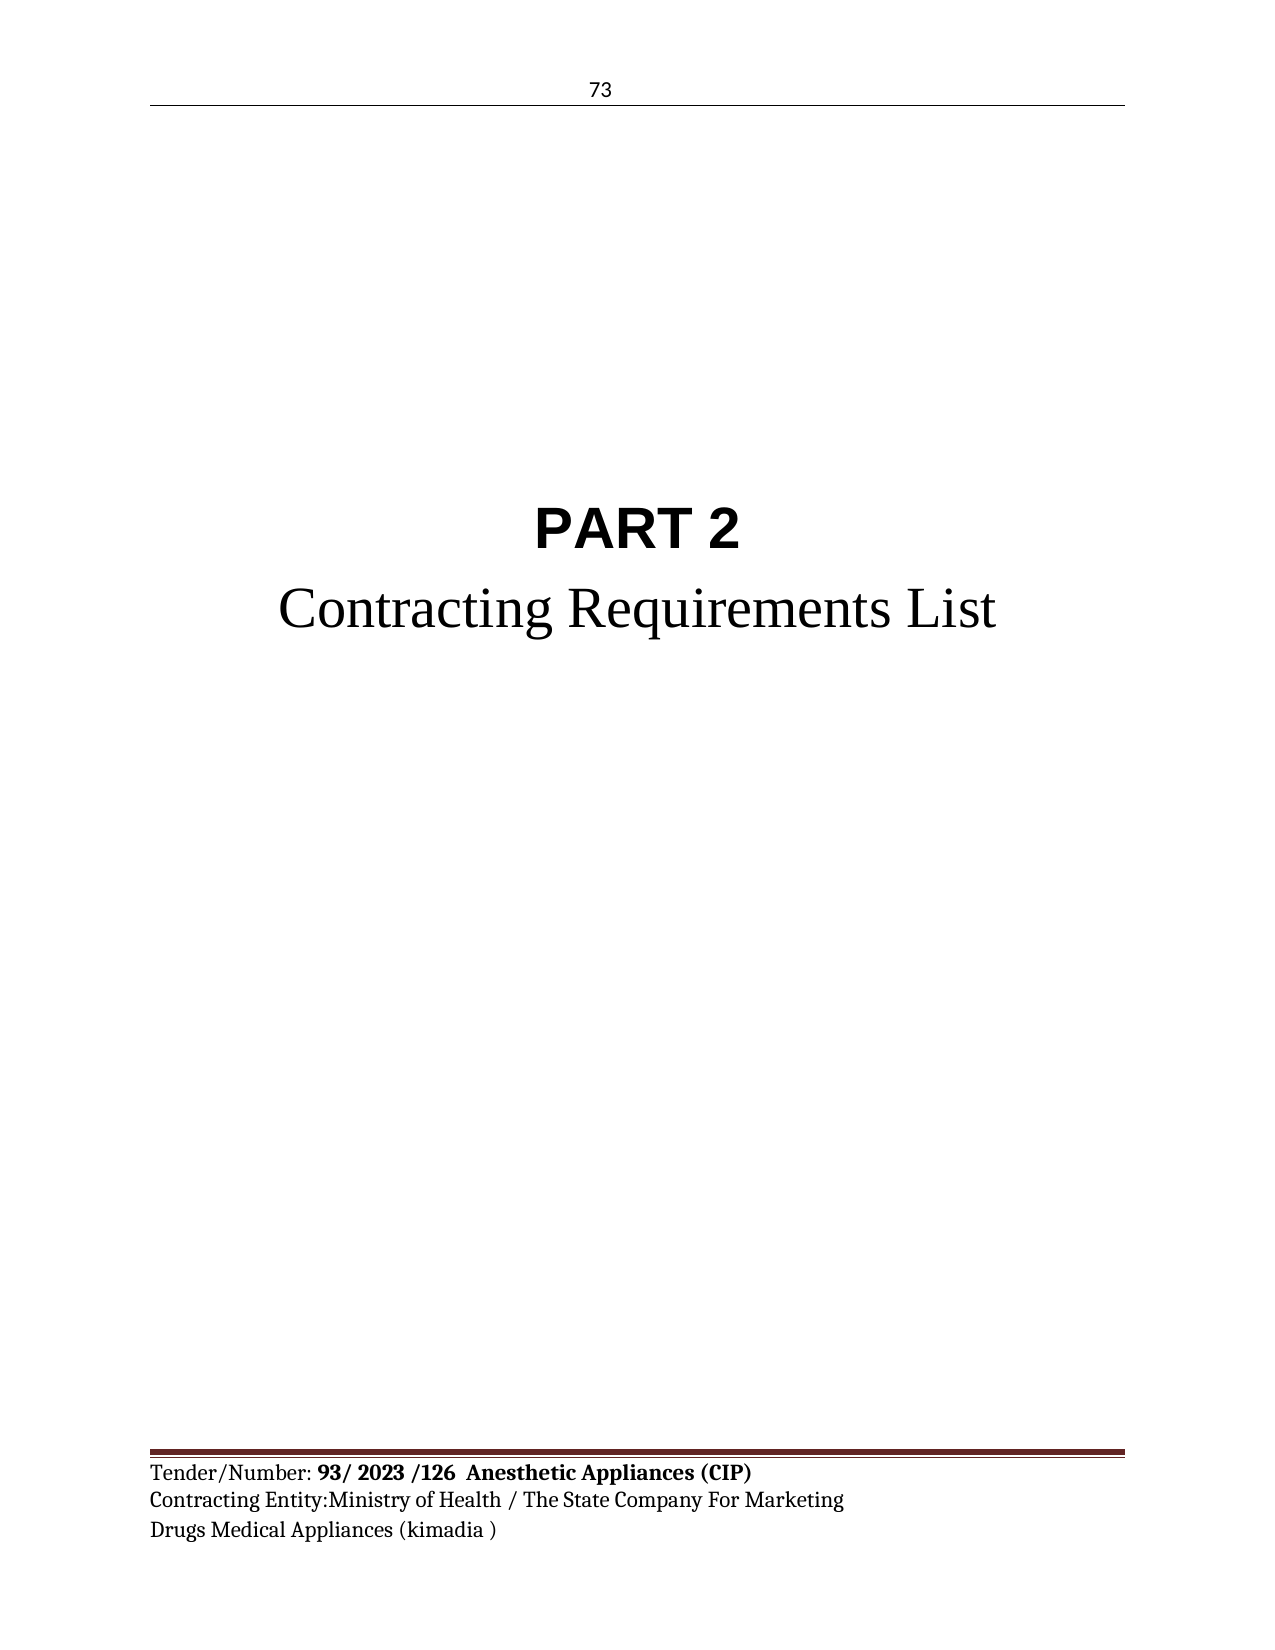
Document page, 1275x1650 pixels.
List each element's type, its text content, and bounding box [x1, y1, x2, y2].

text PART 2 [150, 494, 1125, 561]
text Contracting Requirements List [150, 573, 1125, 640]
